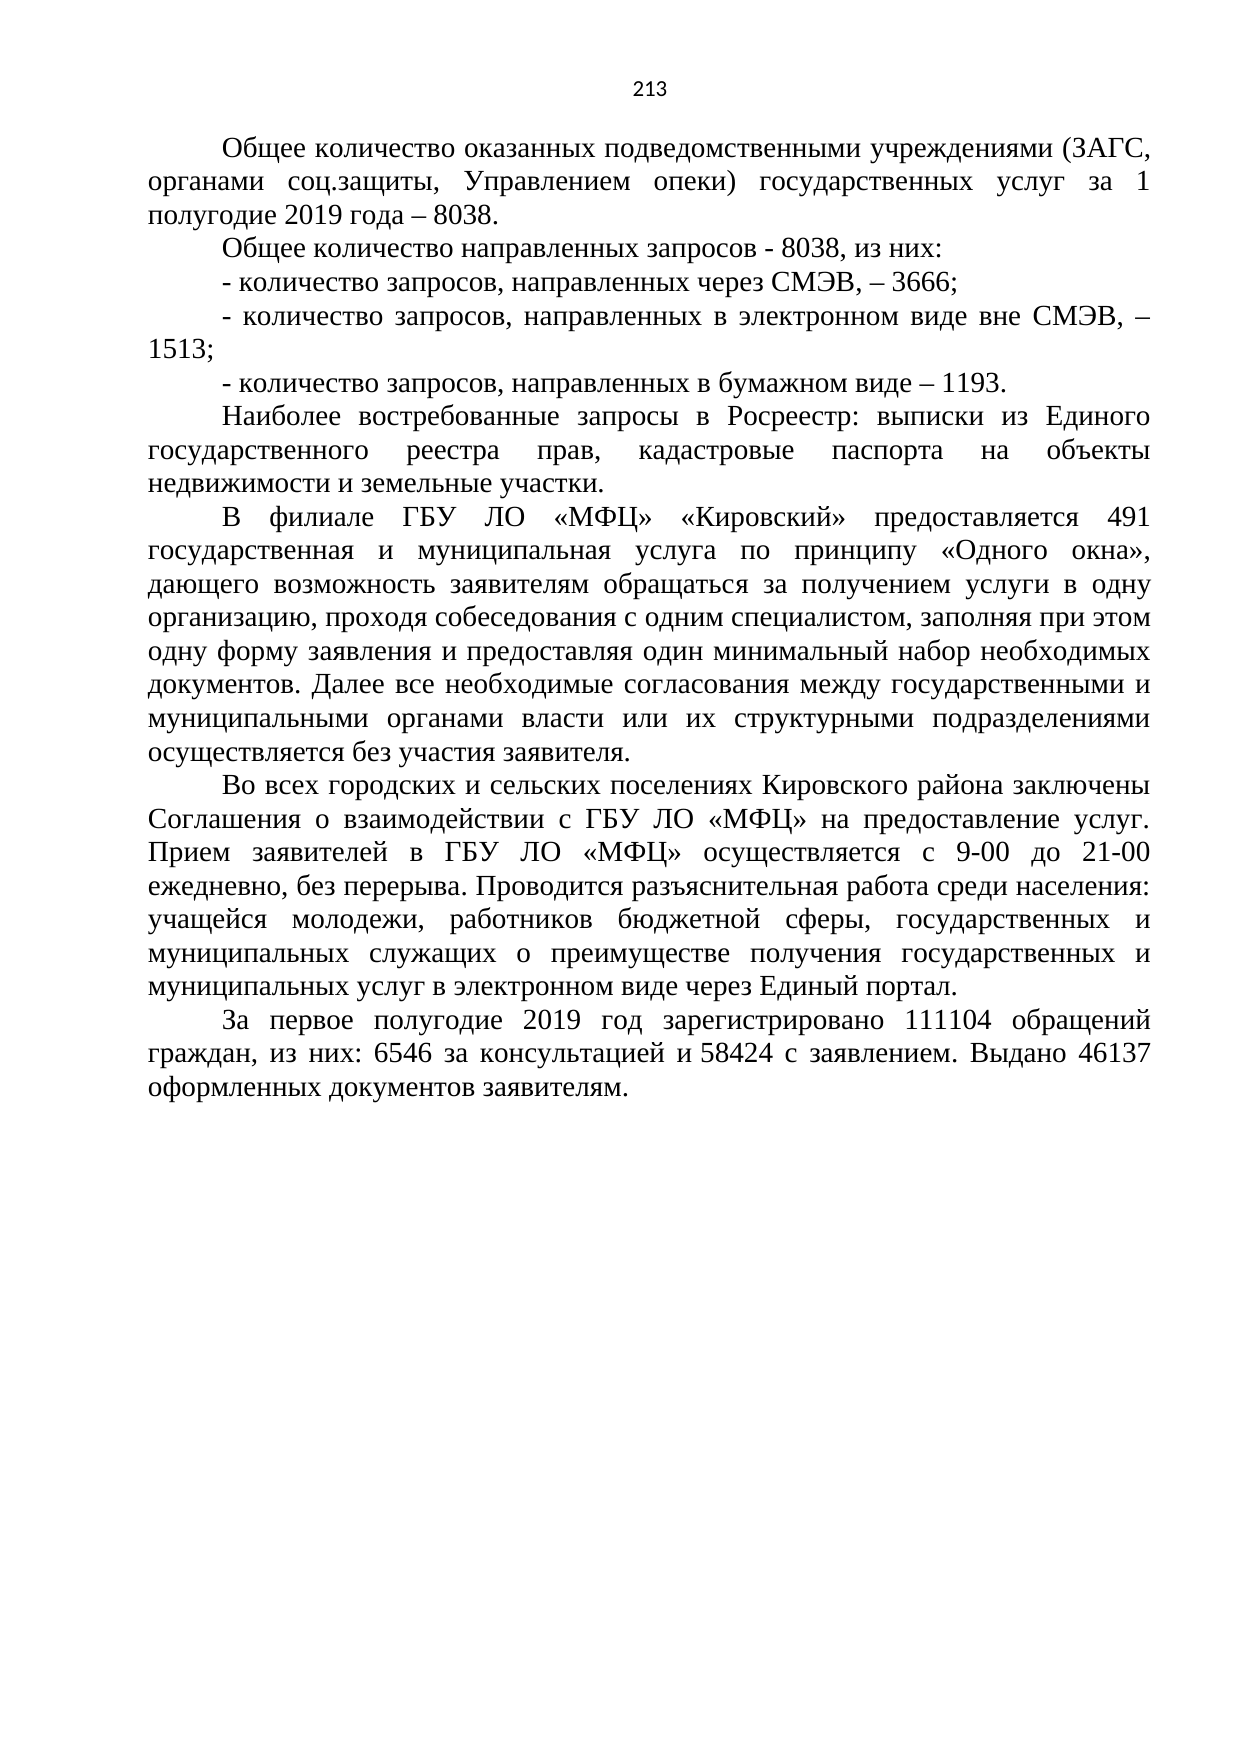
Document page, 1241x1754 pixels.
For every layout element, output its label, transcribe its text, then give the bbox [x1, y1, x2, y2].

text Наиболее востребованные запросы в Росреестр: выписки из Единого государственного реестра прав, кадастровые паспорта на объекты недвижимости и земельные участки. [148, 398, 1152, 499]
text - количество запросов, направленных в бумажном виде – 1193. [148, 365, 1152, 398]
text Общее количество направленных запросов - 8038, из них: [148, 231, 1152, 264]
text За первое полугодие 2019 год зарегистрировано 111104 обращений граждан, из них: 6546 за консультацией и 58424 с заявлением. Выдано 46137 оформленных документов заявителям. [148, 1002, 1152, 1103]
text Во всех городских и сельских поселениях Кировского района заключены Соглашения о взаимодействии с ГБУ ЛО «МФЦ» на предоставление услуг. Прием заявителей в ГБУ ЛО «МФЦ» осуществляется с 9-00 до 21-00 ежедневно, без перерыва. Проводится разъяснительная работа среди населения: учащейся молодежи, работников бюджетной сферы, государственных и муниципальных служащих о преимуществе получения государственных и муниципальных услуг в электронном виде через Единый портал. [148, 767, 1152, 1002]
text - количество запросов, направленных через СМЭВ, – 3666; [148, 264, 1152, 298]
text - количество запросов, направленных в электронном виде вне СМЭВ, – 1513; [148, 298, 1152, 365]
text В филиале ГБУ ЛО «МФЦ» «Кировский» предоставляется 491 государственная и муниципальная услуга по принципу «Одного окна», дающего возможность заявителям обращаться за получением услуги в одну организацию, проходя собеседования с одним специалистом, заполняя при этом одну форму заявления и предоставляя один минимальный набор необходимых документов. Далее все необходимые согласования между государственными и муниципальными органами власти или их структурными подразделениями осуществляется без участия заявителя. [148, 499, 1152, 767]
text Общее количество оказанных подведомственными учреждениями (ЗАГС, органами соц.защиты, Управлением опеки) государственных услуг за 1 полугодие 2019 года – 8038. [148, 130, 1152, 231]
